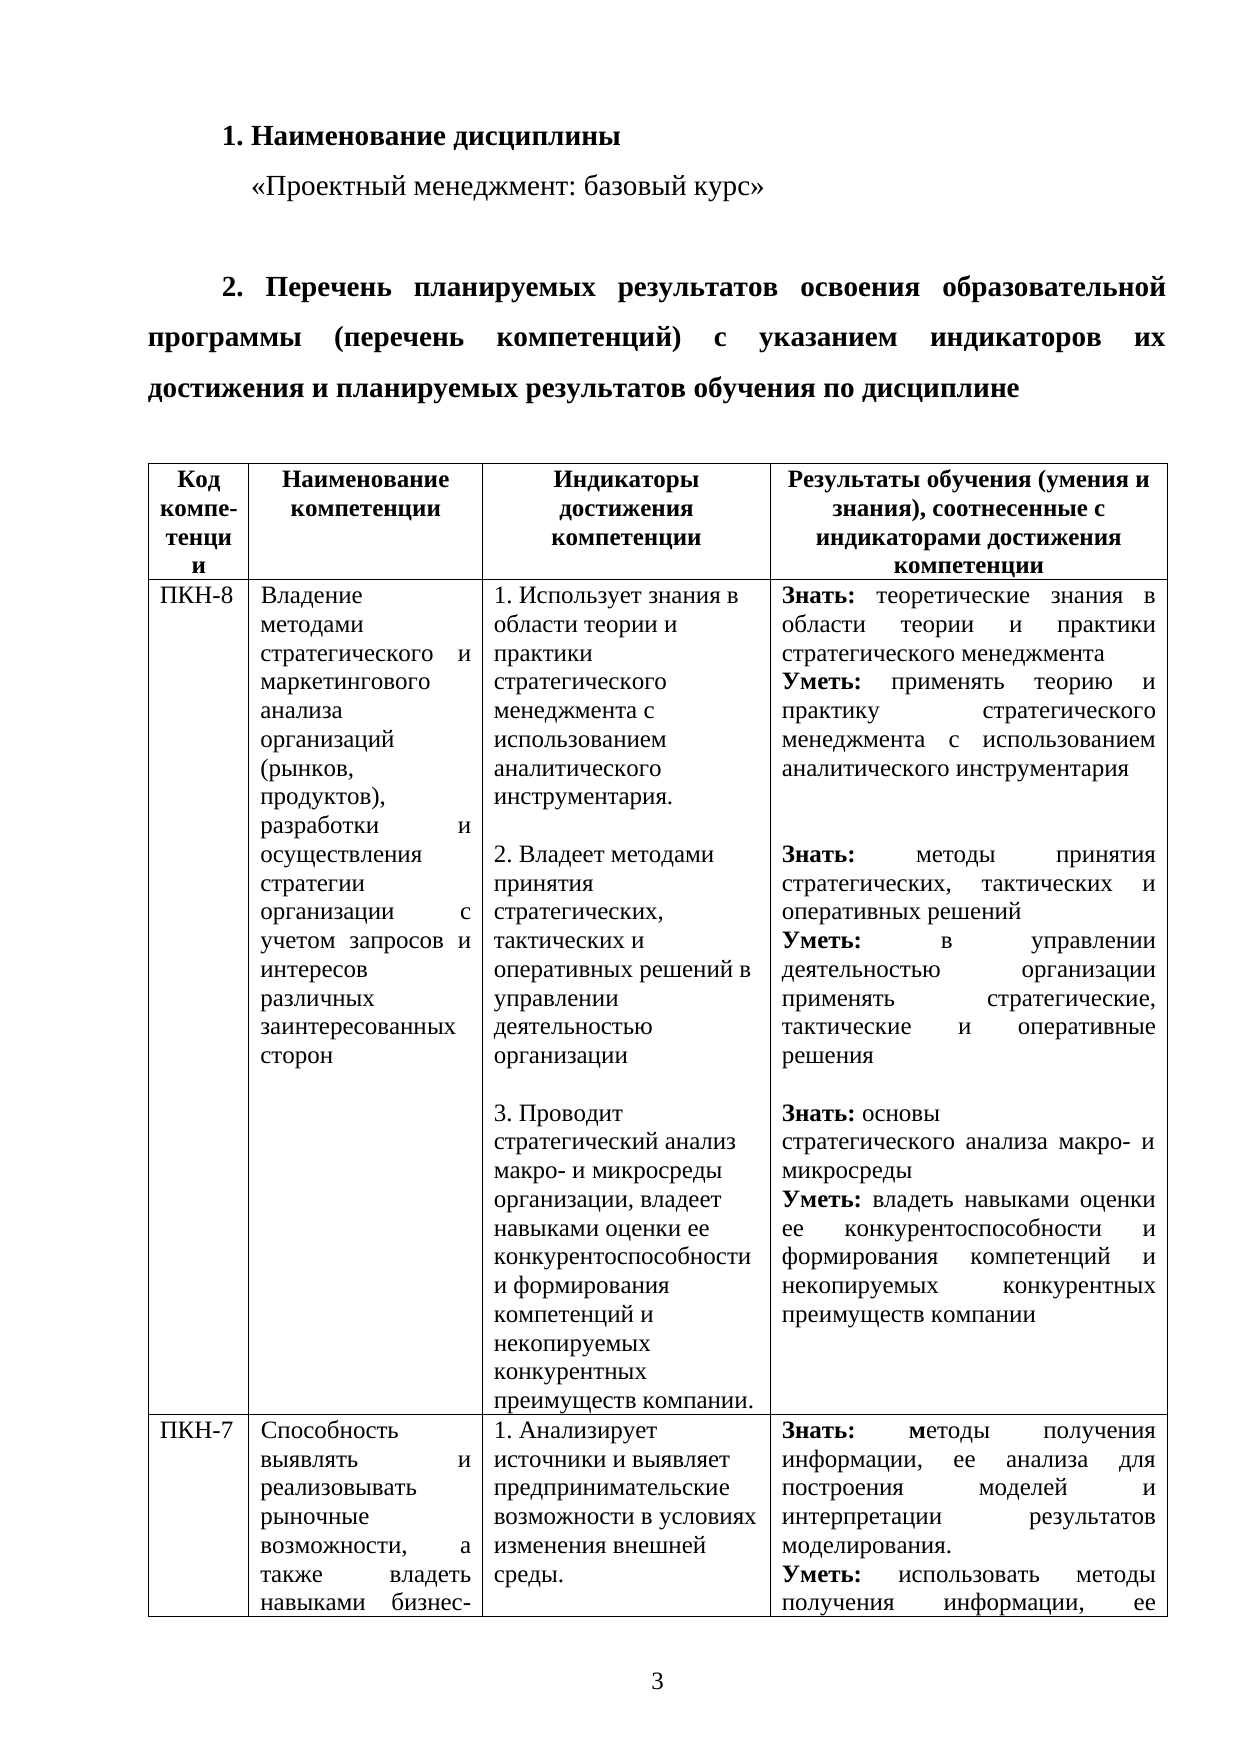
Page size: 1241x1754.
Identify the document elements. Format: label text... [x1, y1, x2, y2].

table_cell ПКН-8 [149, 580, 248, 1414]
text «Проектный менеджмент: базовый курс» [148, 168, 1167, 202]
table_header Наименование компетенции [249, 464, 482, 579]
table_cell ПКН-7 [149, 1415, 248, 1616]
table_header Индикаторы достижения компетенции [483, 464, 770, 579]
table_cell Способность выявлять и реализовывать рыночные возможности, а также владеть навыками бизнес-планирования [249, 1415, 482, 1616]
text 1. Наименование дисциплины [222, 118, 1167, 152]
table_header Результаты обучения (умения и знания), соотнесенные с индикаторами достижения компетенции [771, 464, 1167, 579]
table_header Код компе-тенции [149, 464, 248, 579]
text 2. Перечень планируемых результатов освоения образовательной программы (перечень компетенций) с указанием индикаторов их достижения и планируемых результатов обучения по дисциплине [148, 269, 1167, 403]
table_cell Владение методами стратегического и маркетингового анализа организаций (рынков, продуктов), разработки и осуществления стратегии организации с учетом запросов и интересов различных заинтересованных сторон [249, 580, 482, 1414]
table_cell 1. Использует знания в области теории и практики стратегического менеджмента с использованием аналитического инструментария. 2. Владеет методами принятия стратегических, тактических и оперативных решений в управлении деятельностью организации 3. Проводит стратегический анализ макро- и микросреды организации, владеет навыками оценки ее конкурентоспособности и формирования компетенций и некопируемых конкурентных преимуществ компании. [483, 580, 770, 1414]
table_cell Знать: теоретические знания в области теории и практики стратегического менеджмента Уметь: применять теорию и практику стратегического менеджмента с использованием аналитического инструментария Знать: методы принятия стратегических, тактических и оперативных решений Уметь: в управлении деятельностью организации применять стратегические, тактические и оперативные решения Знать: основы стратегического анализа макро- и микросреды Уметь: владеть навыками оценки ее конкурентоспособности и формирования компетенций и некопируемых конкурентных преимуществ компании [771, 580, 1167, 1414]
